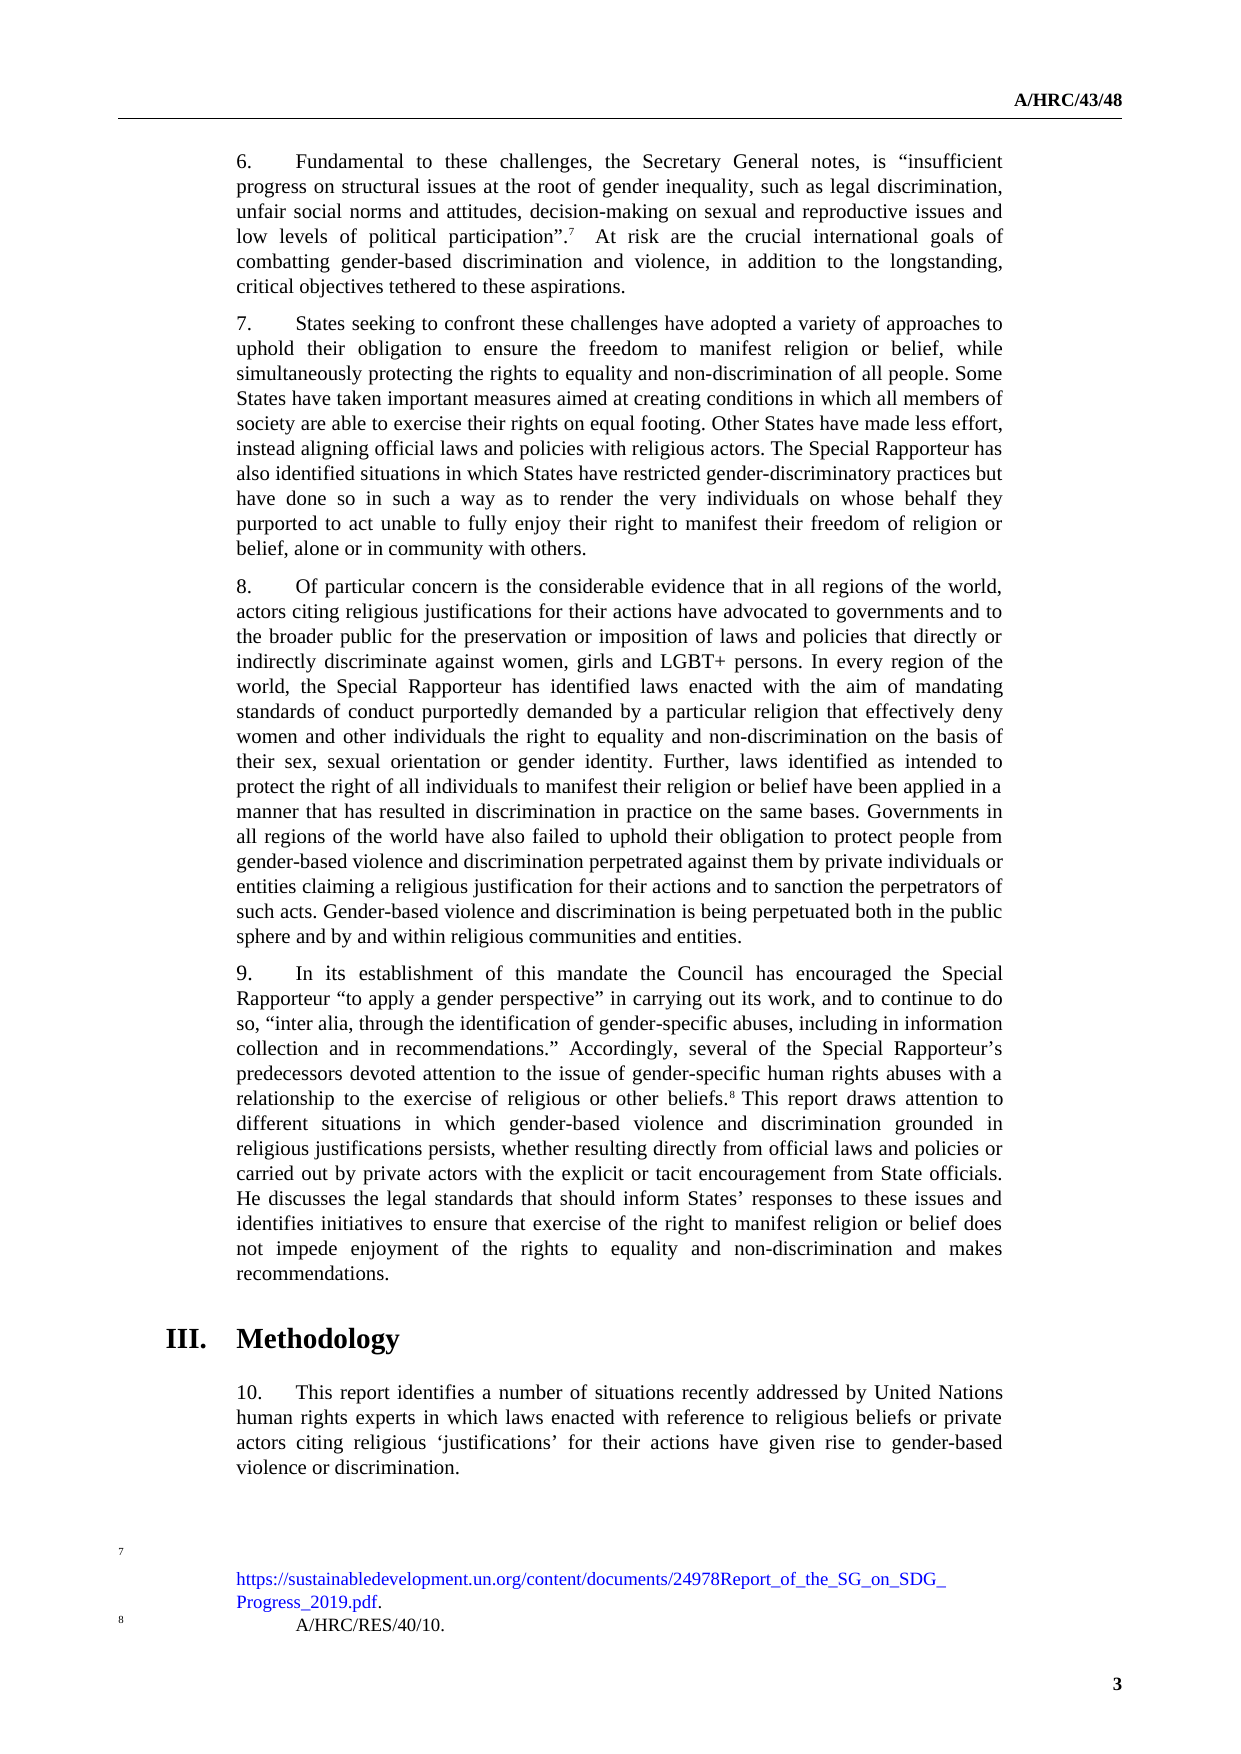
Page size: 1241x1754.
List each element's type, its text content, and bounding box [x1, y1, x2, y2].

text III. Methodology [118, 1323, 1004, 1354]
list States seeking to confront these challenges have adopted a variety of approaches to uphold their obligation to ensure the freedom to manifest religion or belief, while simultaneously protecting the rights to equality and non-discrimination of all people. Some States have taken important measures aimed at creating conditions in which all members of society are able to exercise their rights on equal footing. Other States have made less effort, instead aligning official laws and policies with religious actors. The Special Rapporteur has also identified situations in which States have restricted gender-discriminatory practices but have done so in such a way as to render the very individuals on whose behalf they purported to act unable to fully enjoy their right to manifest their freedom of religion or belief, alone or in community with others. [236, 310, 1004, 560]
list This report identifies a number of situations recently addressed by United Nations human rights experts in which laws enacted with reference to religious beliefs or private actors citing religious ‘justifications’ for their actions have given rise to gender-based violence or discrimination. [236, 1379, 1004, 1479]
list Of particular concern is the considerable evidence that in all regions of the world, actors citing religious justifications for their actions have advocated to governments and to the broader public for the preservation or imposition of laws and policies that directly or indirectly discriminate against women, girls and LGBT+ persons. In every region of the world, the Special Rapporteur has identified laws enacted with the aim of mandating standards of conduct purportedly demanded by a particular religion that effectively deny women and other individuals the right to equality and non-discrimination on the basis of their sex, sexual orientation or gender identity. Further, laws identified as intended to protect the right of all individuals to manifest their religion or belief have been applied in a manner that has resulted in discrimination in practice on the same bases. Governments in all regions of the world have also failed to uphold their obligation to protect people from gender-based violence and discrimination perpetrated against them by private individuals or entities claiming a religious justification for their actions and to sanction the perpetrators of such acts. Gender-based violence and discrimination is being perpetuated both in the public sphere and by and within religious communities and entities. [236, 573, 1004, 948]
list Fundamental to these challenges, the Secretary General notes, is “insufficient progress on structural issues at the root of gender inequality, such as legal discrimination, unfair social norms and attitudes, decision-making on sexual and reproductive issues and low levels of political participation”. At risk are the crucial international goals of combatting gender-based discrimination and violence, in addition to the longstanding, critical objectives tethered to these aspirations. [236, 148, 1004, 298]
list In its establishment of this mandate the Council has encouraged the Special Rapporteur “to apply a gender perspective” in carrying out its work, and to continue to do so, “inter alia, through the identification of gender-specific abuses, including in information collection and in recommendations.” Accordingly, several of the Special Rapporteur’s predecessors devoted attention to the issue of gender-specific human rights abuses with a relationship to the exercise of religious or other beliefs. This report draws attention to different situations in which gender-based violence and discrimination grounded in religious justifications persists, whether resulting directly from official laws and policies or carried out by private actors with the explicit or tacit encouragement from State officials. He discusses the legal standards that should inform States’ responses to these issues and identifies initiatives to ensure that exercise of the right to manifest religion or belief does not impede enjoyment of the rights to equality and non-discrimination and makes recommendations. [236, 960, 1004, 1286]
